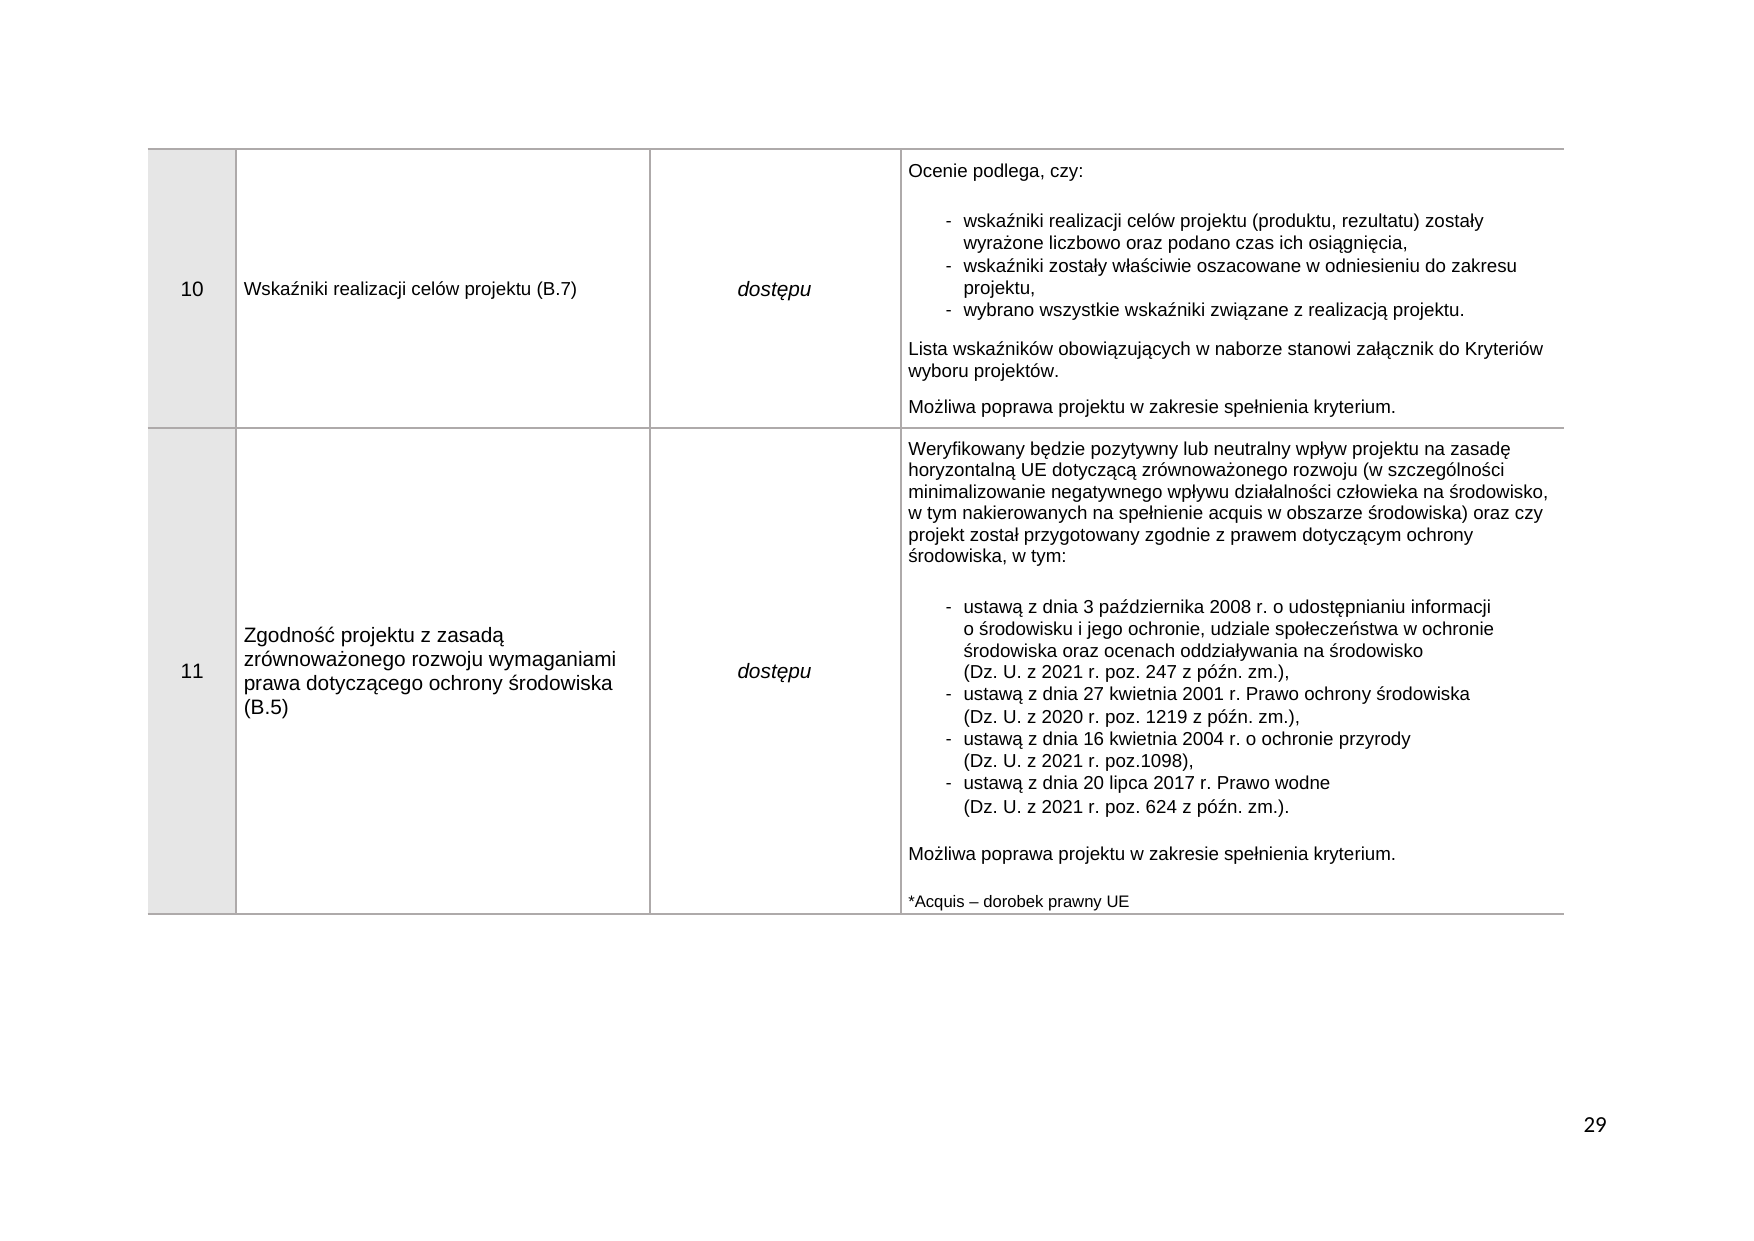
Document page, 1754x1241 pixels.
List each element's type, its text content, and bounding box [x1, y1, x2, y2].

table_cell Ocenie podlega, czy: wskaźniki realizacji celów projektu (produktu, rezultatu) zostały wyrażone liczbowo oraz podano czas ich osiągnięcia, wskaźniki zostały właściwie oszacowane w odniesieniu do zakresu projektu, wybrano wszystkie wskaźniki związane z realizacją projektu. Lista wskaźników obowiązujących w naborze stanowi załącznik do Kryteriów wyboru projektów. Możliwa poprawa projektu w zakresie spełnienia kryterium. [902, 150, 1564, 427]
table_cell Wskaźniki realizacji celów projektu (B.7) [237, 150, 649, 427]
table_cell Weryfikowany będzie pozytywny lub neutralny wpływ projektu na zasadę horyzontalną UE dotyczącą zrównoważonego rozwoju (w szczególności minimalizowanie negatywnego wpływu działalności człowieka na środowisko, w tym nakierowanych na spełnienie acquis w obszarze środowiska) oraz czy projekt został przygotowany zgodnie z prawem dotyczącym ochrony środowiska, w tym: ustawą z dnia 3 października 2008 r. o udostępnianiu informacji o środowisku i jego ochronie, udziale społeczeństwa w ochronie środowiska oraz ocenach oddziaływania na środowisko (Dz. U. z 2021 r. poz. 247 z późn. zm.), ustawą z dnia 27 kwietnia 2001 r. Prawo ochrony środowiska (Dz. U. z 2020 r. poz. 1219 z późn. zm.), ustawą z dnia 16 kwietnia 2004 r. o ochronie przyrody (Dz. U. z 2021 r. poz.1098), ustawą z dnia 20 lipca 2017 r. Prawo wodne (Dz. U. z 2021 r. poz. 624 z późn. zm.). Możliwa poprawa projektu w zakresie spełnienia kryterium. *Acquis – dorobek prawny UE [902, 429, 1564, 913]
table_cell 10 [148, 150, 235, 427]
table_cell 11 [148, 429, 235, 913]
table_cell Zgodność projektu z zasadą zrównoważonego rozwoju wymaganiami prawa dotyczącego ochrony środowiska (B.5) [237, 429, 649, 913]
table_cell dostępu [651, 150, 900, 427]
table_cell dostępu [651, 429, 900, 913]
